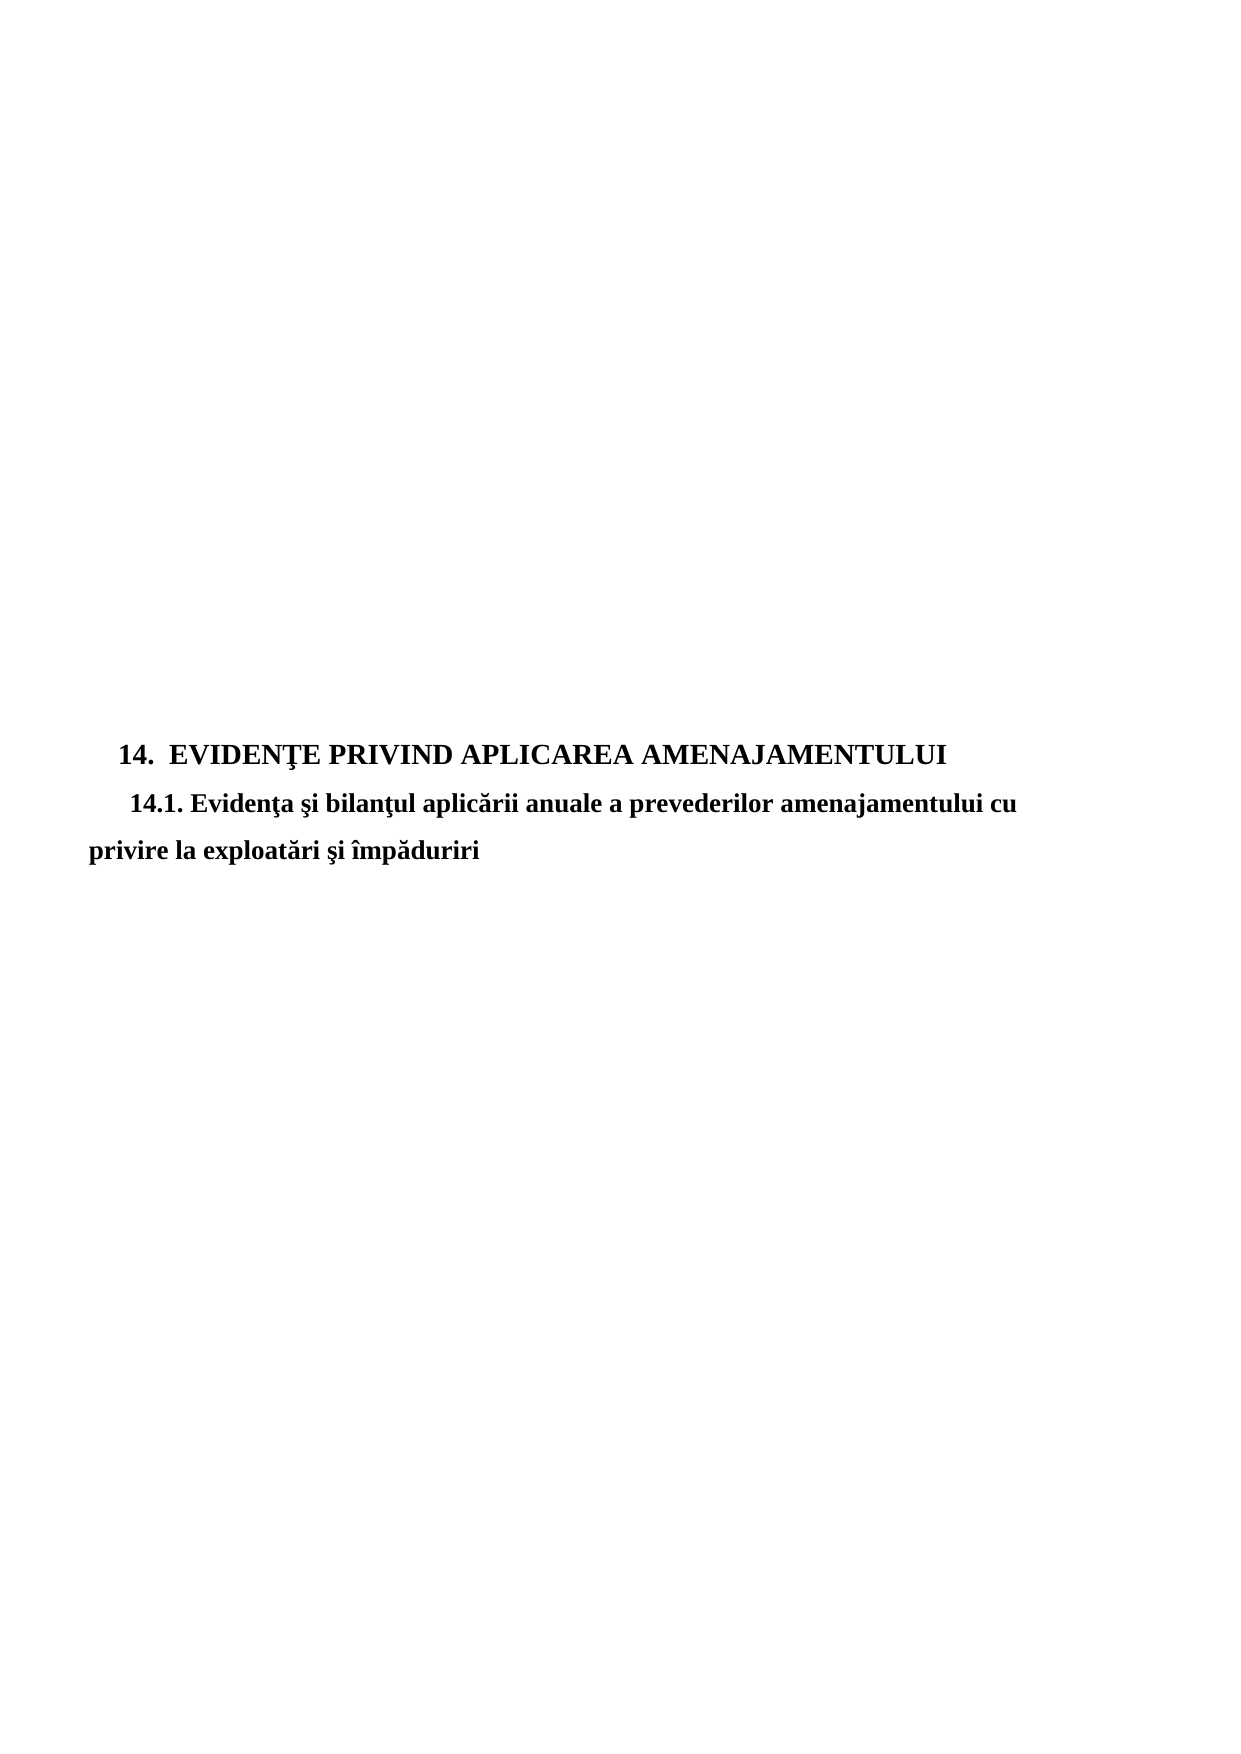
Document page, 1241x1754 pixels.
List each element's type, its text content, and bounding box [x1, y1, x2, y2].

text 14.1. Evidenţa şi bilanţul aplicării anuale a prevederilor amenajamentului cu privire la exploatări şi împăduriri [89, 787, 1092, 865]
text 14. EVIDENŢE PRIVIND APLICAREA AMENAJAMENTULUI [89, 737, 1092, 771]
